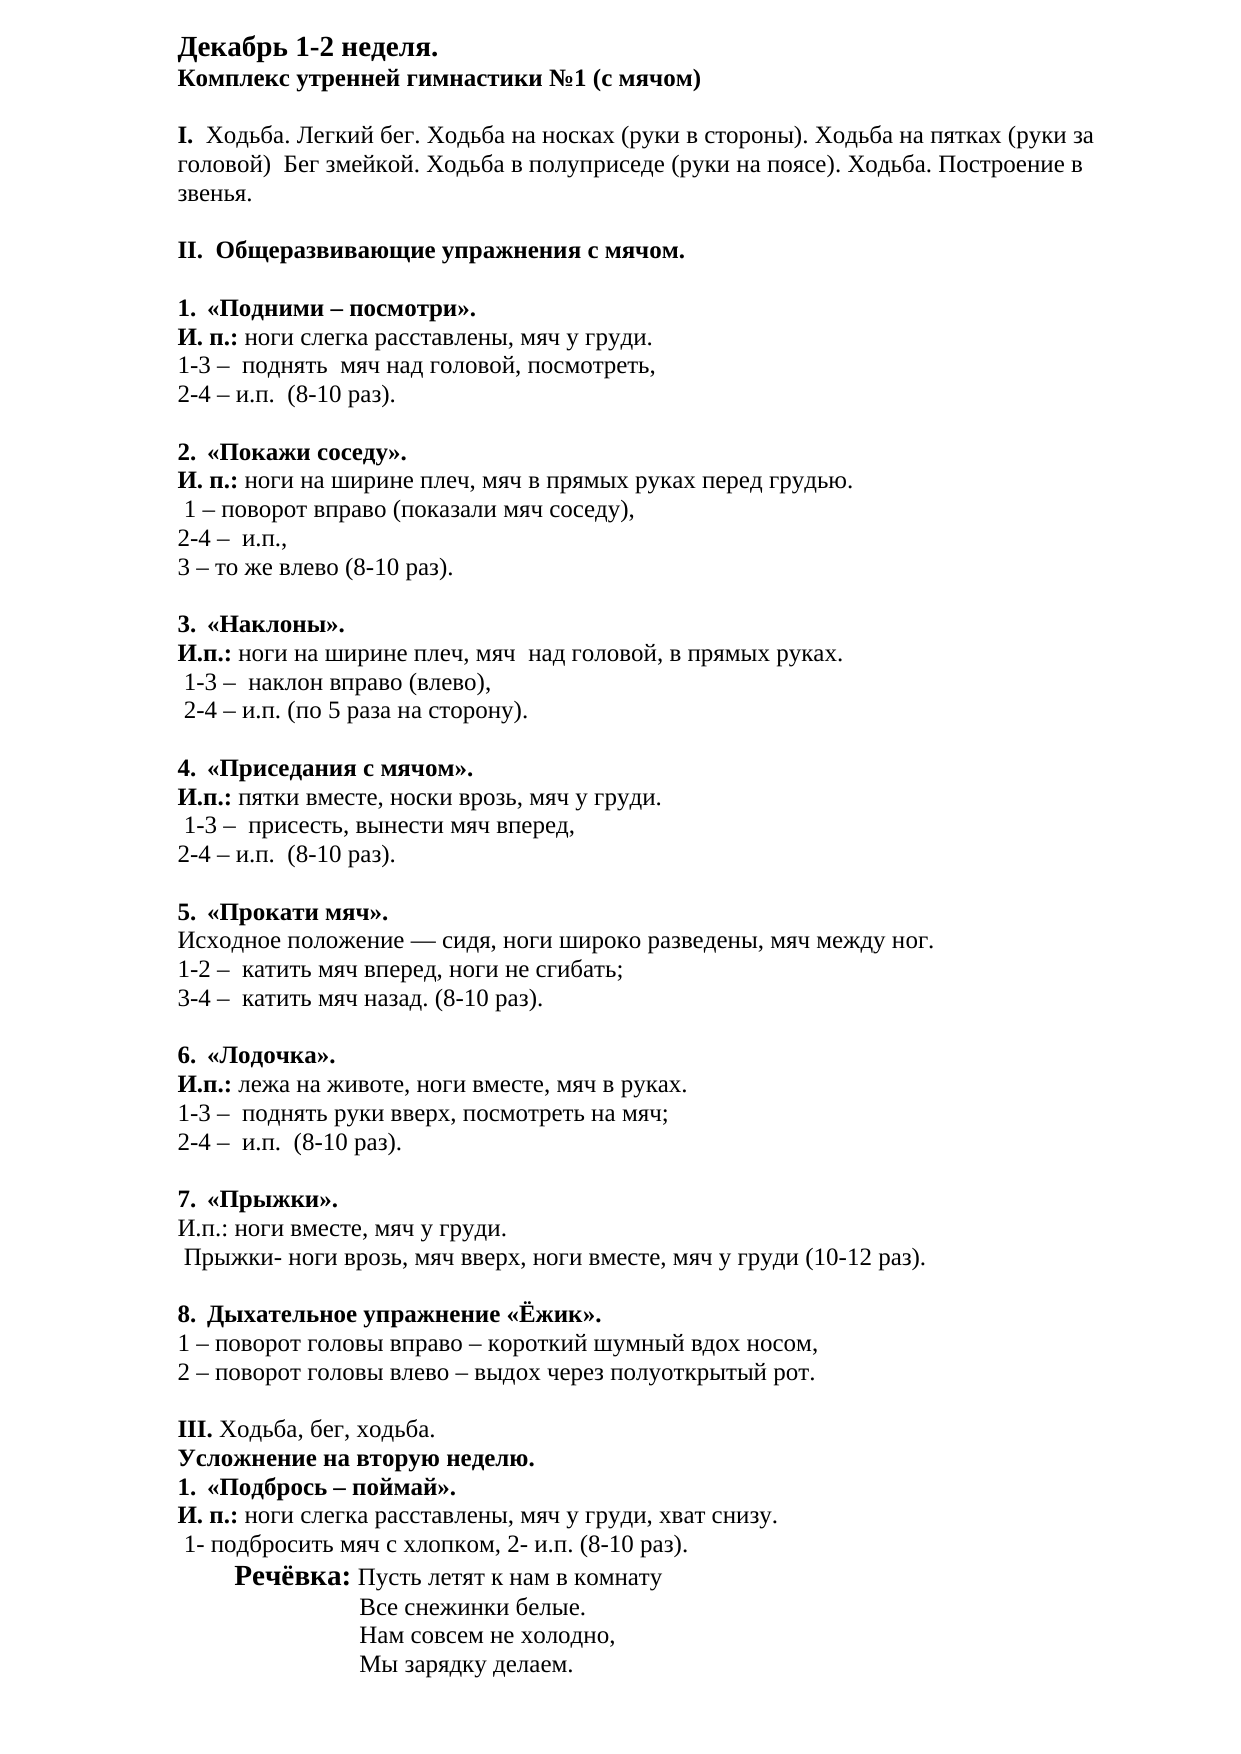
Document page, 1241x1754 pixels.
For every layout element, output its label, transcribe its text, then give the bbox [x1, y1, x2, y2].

text Декабрь 1-2 неделя. [177, 29, 1152, 63]
list «Приседания с мячом». [177, 753, 1152, 782]
text I. Ходьба. Легкий бег. Ходьба на носках (руки в стороны). Ходьба на пятках (руки за головой) Бег змейкой. Ходьба в полуприседе (руки на поясе). Ходьба. Построение в звенья. [177, 121, 1152, 207]
list Дыхательное упражнение «Ёжик». [177, 1299, 1152, 1328]
text И. п.: ноги на ширине плеч, мяч в прямых руках перед грудью. [177, 466, 1152, 494]
text Усложнение на вторую неделю. [177, 1443, 1152, 1472]
text 1 – поворот вправо (показали мяч соседу), [177, 494, 1152, 523]
text И.п.: ноги на ширине плеч, мяч над головой, в прямых руках. [177, 638, 1152, 667]
text Прыжки- ноги врозь, мяч вверх, ноги вместе, мяч у груди (10-12 раз). [177, 1242, 1152, 1271]
text 2-4 – и.п. (по 5 раза на сторону). [177, 696, 1152, 724]
text 2-4 – и.п. (8-10 раз). [177, 379, 1152, 408]
list «Лодочка». [177, 1041, 1152, 1069]
text 1-3 – наклон вправо (влево), [177, 667, 1152, 696]
text II. Общеразвивающие упражнения с мячом. [177, 236, 1152, 264]
text 1-3 – присесть, вынести мяч вперед, [177, 811, 1152, 839]
text 1- подбросить мяч с хлопком, 2- и.п. (8-10 раз). [177, 1529, 1152, 1558]
text 1-2 – катить мяч вперед, ноги не сгибать; [177, 954, 1152, 983]
text Комплекс утренней гимнастики №1 (с мячом) [177, 63, 1152, 92]
text 3-4 – катить мяч назад. (8-10 раз). [177, 983, 1152, 1012]
text 2-4 – и.п., [177, 523, 1152, 552]
text 1-3 – поднять руки вверх, посмотреть на мяч; [177, 1098, 1152, 1127]
text Мы зарядку делаем. [59, 1649, 1152, 1678]
text Все снежинки белые. [59, 1592, 1152, 1620]
text Речёвка: Пусть летят к нам в комнату [59, 1558, 1152, 1592]
text 1-3 – поднять мяч над головой, посмотреть, [177, 351, 1152, 379]
text И.п.: пятки вместе, носки врозь, мяч у груди. [177, 782, 1152, 811]
text И.п.: лежа на животе, ноги вместе, мяч в руках. [177, 1069, 1152, 1098]
text И.п.: ноги вместе, мяч у груди. [177, 1213, 1152, 1242]
list «Подними – посмотри». [177, 293, 1152, 322]
list «Прокати мяч». [177, 897, 1152, 926]
list «Покажи соседу». [177, 437, 1152, 466]
list «Прыжки». [177, 1184, 1152, 1213]
list «Наклоны». [177, 609, 1152, 638]
text 1 – поворот головы вправо – короткий шумный вдох носом, [177, 1328, 1152, 1357]
text III. Ходьба, бег, ходьба. [177, 1414, 1152, 1443]
text 3 – то же влево (8-10 раз). [177, 552, 1152, 581]
text Нам совсем не холодно, [59, 1620, 1152, 1649]
text Исходное положение — сидя, ноги широко разведены, мяч между ног. [177, 926, 1152, 954]
text 2-4 – и.п. (8-10 раз). [177, 839, 1152, 868]
text И. п.: ноги слегка расставлены, мяч у груди. [177, 322, 1152, 351]
text 2-4 – и.п. (8-10 раз). [177, 1127, 1152, 1156]
list «Подбрось – поймай». [177, 1472, 1152, 1501]
text И. п.: ноги слегка расставлены, мяч у груди, хват снизу. [177, 1501, 1152, 1529]
text 2 – поворот головы влево – выдох через полуоткрытый рот. [177, 1357, 1152, 1386]
